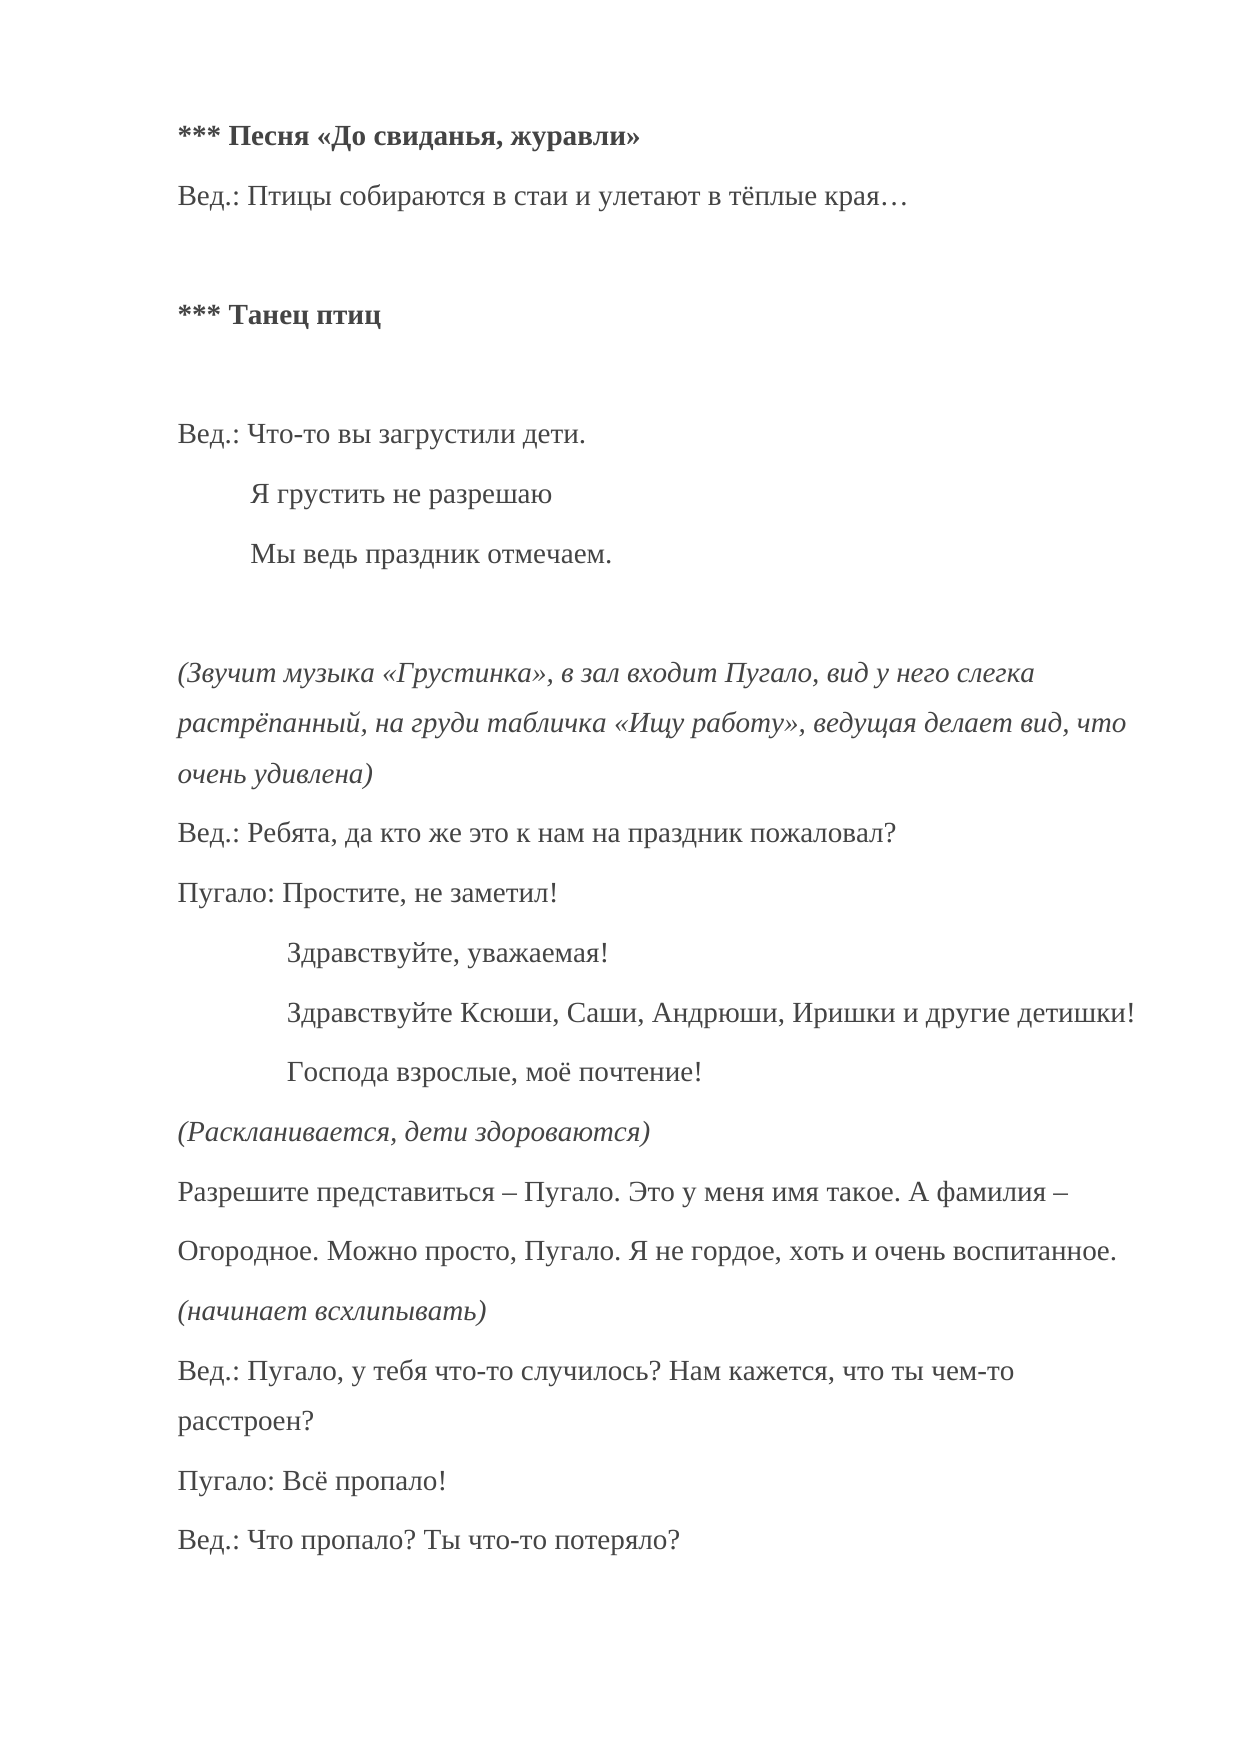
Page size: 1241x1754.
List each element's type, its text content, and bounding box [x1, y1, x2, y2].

text Вед.: Пугало, у тебя что-то случилось? Нам кажется, что ты чем-то расстроен? [177, 1353, 1152, 1437]
text Здравствуйте Ксюши, Саши, Андрюши, Иришки и другие детишки! [177, 995, 1152, 1028]
text (Раскланивается, дети здороваются) [177, 1114, 1152, 1148]
text Пугало: Всё пропало! [177, 1463, 1152, 1496]
text Мы ведь праздник отмечаем. [177, 536, 1152, 569]
text Разрешите представиться – Пугало. Это у меня имя такое. А фамилия – [177, 1174, 1152, 1207]
text Вед.: Ребята, да кто же это к нам на праздник пожаловал? [177, 816, 1152, 849]
text Пугало: Простите, не заметил! [177, 875, 1152, 909]
text (Звучит музыка «Грустинка», в зал входит Пугало, вид у него слегка растрёпанный, на груди табличка «Ищу работу», ведущая делает вид, что очень удивлена) [177, 655, 1152, 789]
text Я грустить не разрешаю [177, 476, 1152, 510]
text Вед.: Птицы собираются в стаи и улетают в тёплые края… [177, 178, 1152, 211]
text (начинает всхлипывать) [177, 1293, 1152, 1327]
text Огородное. Можно просто, Пугало. Я не гордое, хоть и очень воспитанное. [177, 1233, 1152, 1267]
text Господа взрослые, моё почтение! [177, 1054, 1152, 1088]
text Вед.: Что-то вы загрустили дети. [177, 417, 1152, 450]
text Вед.: Что пропало? Ты что-то потеряло? [177, 1522, 1152, 1556]
text *** Песня «До свиданья, журавли» [177, 118, 1152, 152]
text *** Танец птиц [177, 297, 1152, 331]
text Здравствуйте, уважаемая! [177, 935, 1152, 968]
